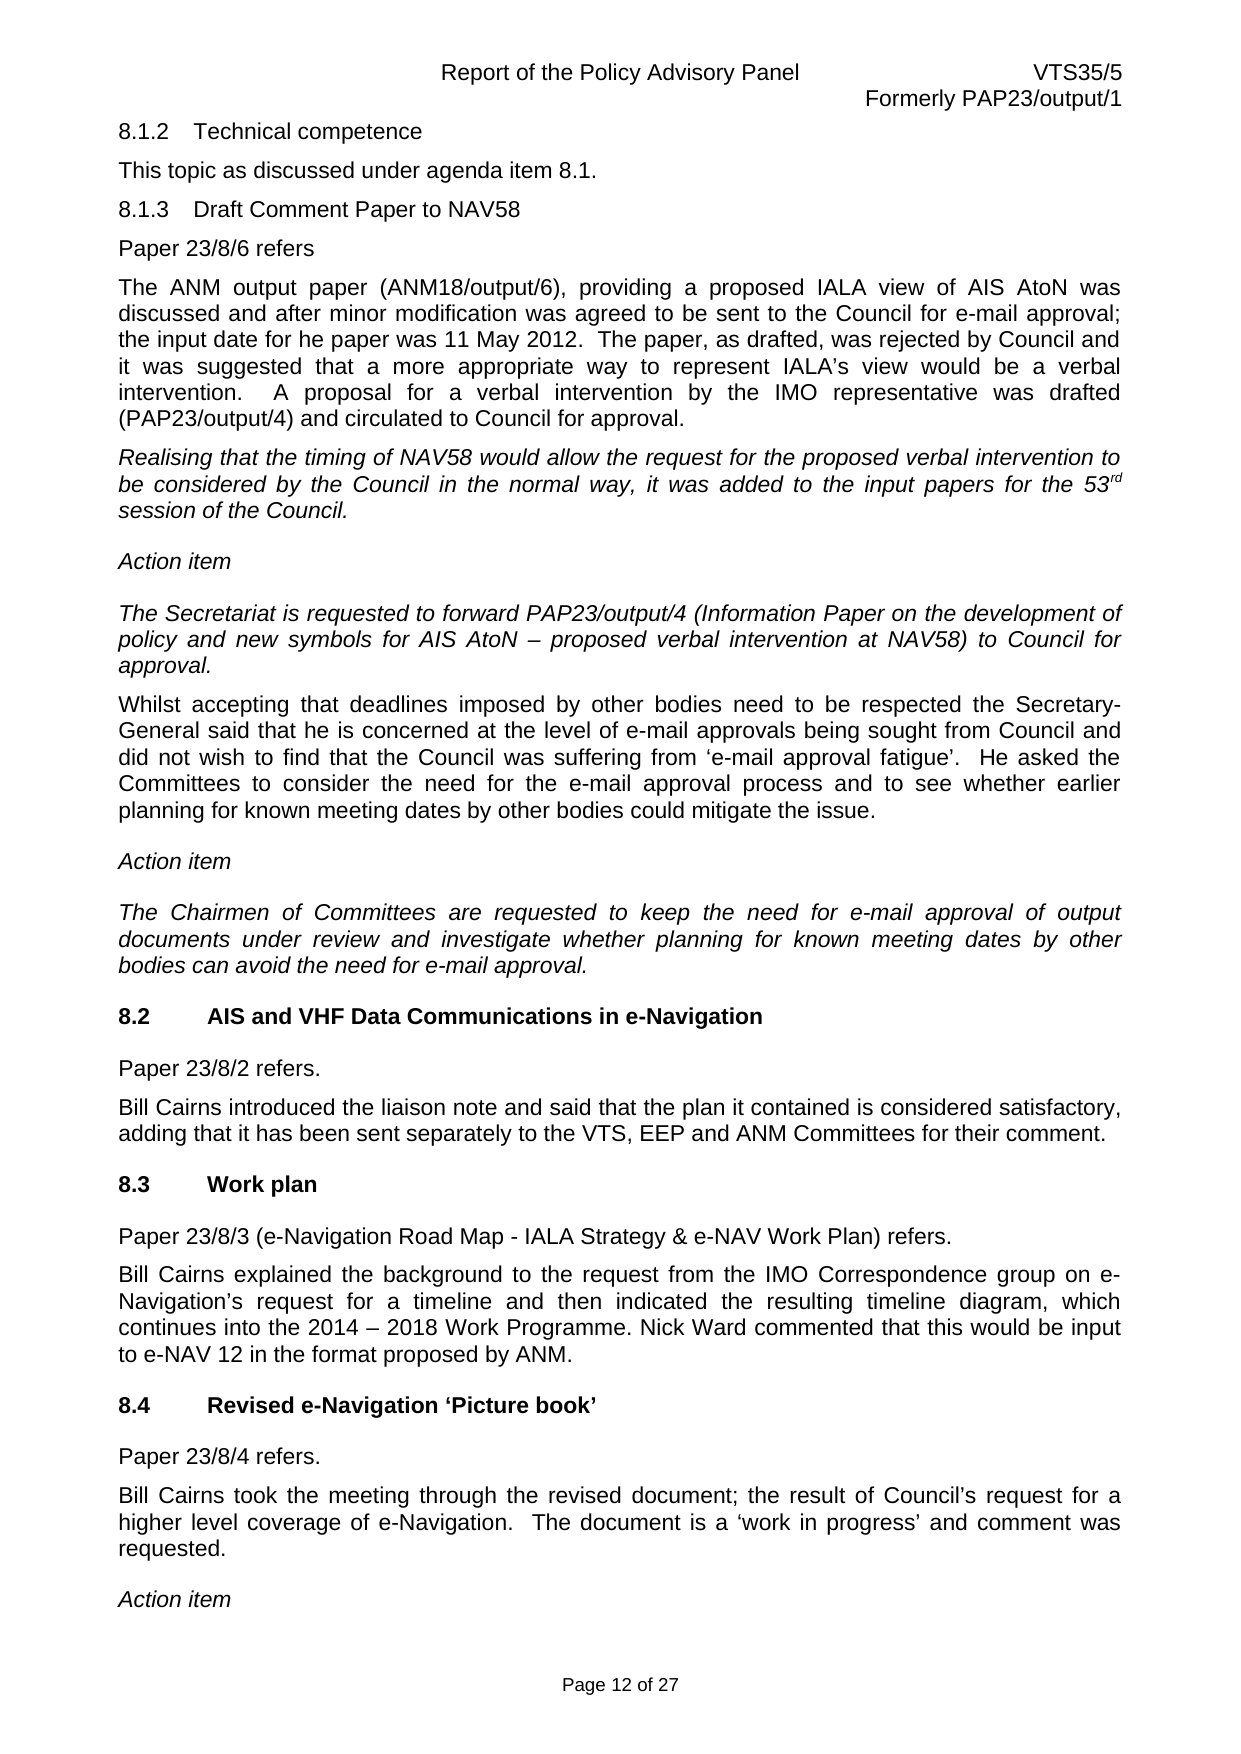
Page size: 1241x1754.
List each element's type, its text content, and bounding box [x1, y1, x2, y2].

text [118, 157, 1122, 183]
subtitle Technical competence [118, 118, 1122, 144]
subtitle Draft Comment Paper to NAV58 [118, 196, 1122, 222]
text Action item [118, 848, 1122, 874]
text The Chairmen of Committees are requested to keep the need for e-mail approval of output documents under review and investigate whether planning for known meeting dates by other bodies can avoid the need for e-mail approval. [118, 899, 1122, 978]
text Bill Cairns explained the background to the request from the IMO Correspondence group on e-Navigation’s request for a timeline and then indicated the resulting timeline diagram, which continues into the 2014 – 2018 Work Programme. Nick Ward commented that this would be input to e-NAV 12 in the format proposed by ANM. [118, 1261, 1122, 1367]
text The Secretariat is requested to forward PAP23/output/4 (Information Paper on the development of policy and new symbols for AIS AtoN – proposed verbal intervention at NAV58) to Council for approval. [118, 599, 1122, 679]
text Realising that the timing of NAV58 would allow the request for the proposed verbal intervention to be considered by the Council in the normal way, it was added to the input papers for the 53rd session of the Council. [118, 444, 1122, 523]
subtitle Revised e-Navigation ‘Picture book’ [118, 1392, 1122, 1418]
subtitle AIS and VHF Data Communications in e-Navigation [118, 1003, 1122, 1030]
text Bill Cairns introduced the liaison note and said that the plan it contained is considered satisfactory, adding that it has been sent separately to the VTS, EEP and ANM Committees for their comment. [118, 1093, 1122, 1146]
text Action item [118, 548, 1122, 574]
text Paper 23/8/2 refers. [118, 1055, 1122, 1081]
text Whilst accepting that deadlines imposed by other bodies need to be respected the Secretary-General said that he is concerned at the level of e-mail approvals being sought from Council and did not wish to find that the Council was suffering from ‘e-mail approval fatigue’. He asked the Committees to consider the need for the e-mail approval process and to see whether earlier planning for known meeting dates by other bodies could mitigate the issue. [118, 691, 1122, 823]
text Action item [118, 1586, 1122, 1612]
text Paper 23/8/4 refers. [118, 1443, 1122, 1469]
text Paper 23/8/3 (e-Navigation Road Map - IALA Strategy & e-NAV Work Plan) refers. [118, 1223, 1122, 1249]
text The ANM output paper (ANM18/output/6), providing a proposed IALA view of AIS AtoN was discussed and after minor modification was agreed to be sent to the Council for e-mail approval; the input date for he paper was 11 May 2012. The paper, as drafted, was rejected by Council and it was suggested that a more appropriate way to represent IALA’s view would be a verbal intervention. A proposal for a verbal intervention by the IMO representative was drafted (PAP23/output/4) and circulated to Council for approval. [118, 273, 1122, 432]
text Bill Cairns took the meeting through the revised document; the result of Council’s request for a higher level coverage of e-Navigation. The document is a ‘work in progress’ and comment was requested. [118, 1482, 1122, 1561]
subtitle Work plan [118, 1171, 1122, 1198]
text Paper 23/8/6 refers [118, 235, 1122, 261]
